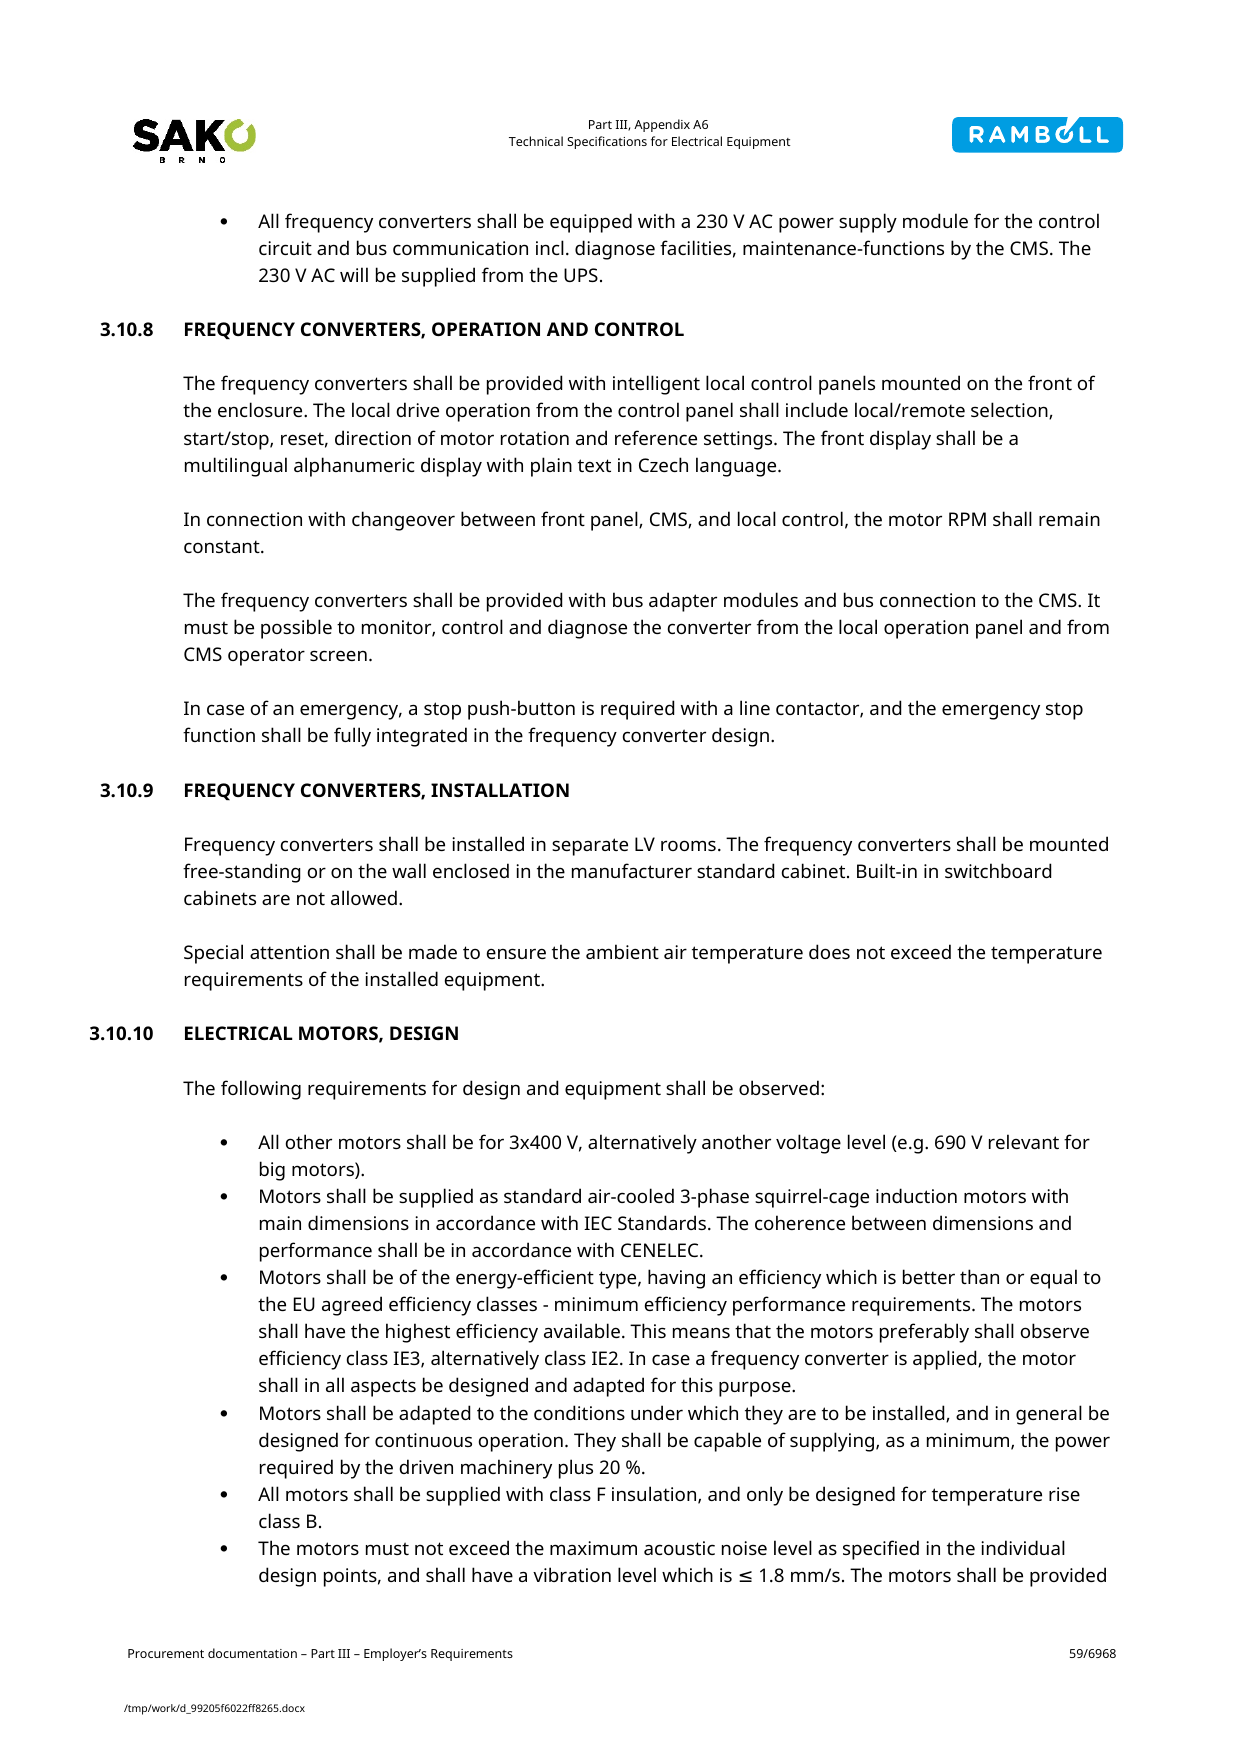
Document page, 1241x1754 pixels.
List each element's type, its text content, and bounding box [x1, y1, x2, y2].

text Frequency converters shall be installed in separate LV rooms. The frequency converters shall be mounted free-standing or on the wall enclosed in the manufacturer standard cabinet. Built-in in switchboard cabinets are not allowed. [183, 829, 1116, 911]
subtitle Frequency converters, installation [153, 775, 1116, 802]
list All frequency converters shall be equipped with a 230 V AC power supply module for the control circuit and bus communication incl. diagnose facilities, maintenance-functions by the CMS. The 230 V AC will be supplied from the UPS. [221, 207, 1116, 288]
list Motors shall be supplied as standard air-cooled 3-phase squirrel-cage induction motors with main dimensions in accordance with IEC Standards. The coherence between dimensions and performance shall be in accordance with CENELEC. [221, 1182, 1116, 1263]
list All other motors shall be for 3x400 V, alternatively another voltage level (e.g. 690 V relevant for big motors). [221, 1127, 1116, 1182]
text The frequency converters shall be provided with bus adapter modules and bus connection to the CMS. It must be possible to monitor, control and diagnose the converter from the local operation panel and from CMS operator screen. [183, 586, 1116, 667]
text The frequency converters shall be provided with intelligent local control panels mounted on the front of the enclosure. The local drive operation from the control panel shall include local/remote selection, start/stop, reset, direction of motor rotation and reference settings. The front display shall be a multilingual alphanumeric display with plain text in Czech language. [183, 369, 1116, 477]
list Motors shall be adapted to the conditions under which they are to be installed, and in general be designed for continuous operation. They shall be capable of supplying, as a minimum, the power required by the driven machinery plus 20 %. [221, 1398, 1116, 1479]
subtitle Frequency converters, operation and control [153, 315, 1116, 342]
text In case of an emergency, a stop push-button is required with a line contactor, and the emergency stop function shall be fully integrated in the frequency converter design. [183, 694, 1116, 748]
list Motors shall be of the energy-efficient type, having an efficiency which is better than or equal to the EU agreed efficiency classes - minimum efficiency performance requirements. The motors shall have the highest efficiency available. This means that the motors preferably shall observe efficiency class IE3, alternatively class IE2. In case a frequency converter is applied, the motor shall in all aspects be designed and adapted for this purpose. [221, 1263, 1116, 1398]
text In connection with changeover between front panel, CMS, and local control, the motor RPM shall remain constant. [183, 504, 1116, 559]
text The following requirements for design and equipment shall be observed: [183, 1073, 1116, 1100]
text Special attention shall be made to ensure the ambient air temperature does not exceed the temperature requirements of the installed equipment. [183, 938, 1116, 992]
subtitle Electrical motors, design [153, 1019, 1116, 1046]
picture [132, 119, 256, 163]
list All motors shall be supplied with class F insulation, and only be designed for temperature rise class B. [221, 1479, 1116, 1534]
